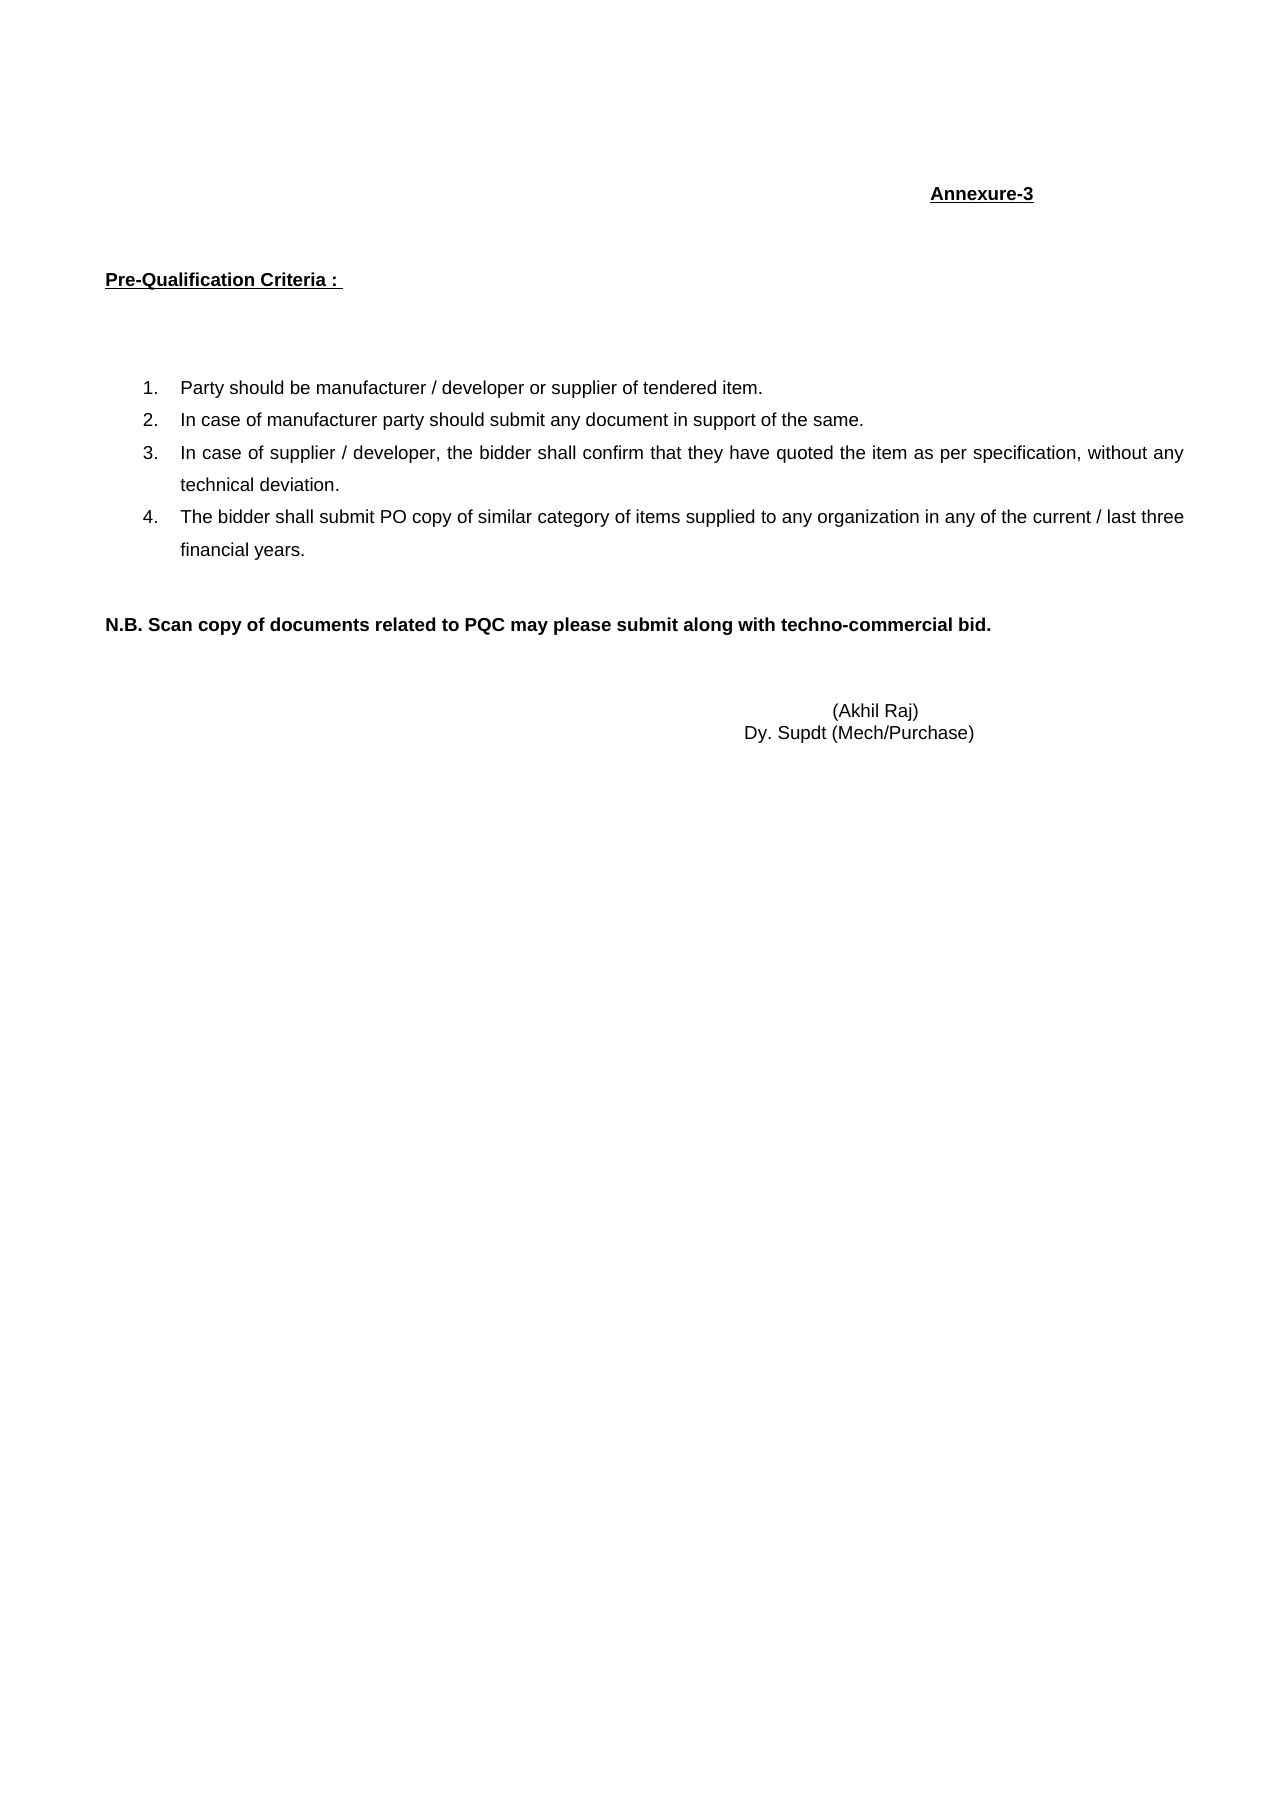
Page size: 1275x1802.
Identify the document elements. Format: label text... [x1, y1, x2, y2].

text (Akhil Raj) [705, 700, 1185, 722]
list In case of supplier / developer, the bidder shall confirm that they have quoted the item as per specification, without any technical deviation. [143, 441, 1185, 495]
text Pre-Qualification Criteria : [105, 269, 1185, 291]
list In case of manufacturer party should submit any document in support of the same. [143, 409, 1185, 431]
text Annexure-3 [855, 183, 1185, 204]
text N.B. Scan copy of documents related to PQC may please submit along with techno-commercial bid. [105, 614, 1185, 635]
list The bidder shall submit PO copy of similar category of items supplied to any organization in any of the current / last three financial years. [143, 506, 1185, 560]
text Dy. Supdt (Mech/Purchase) [105, 722, 1185, 743]
list Party should be manufacturer / developer or supplier of tendered item. [143, 377, 1185, 398]
